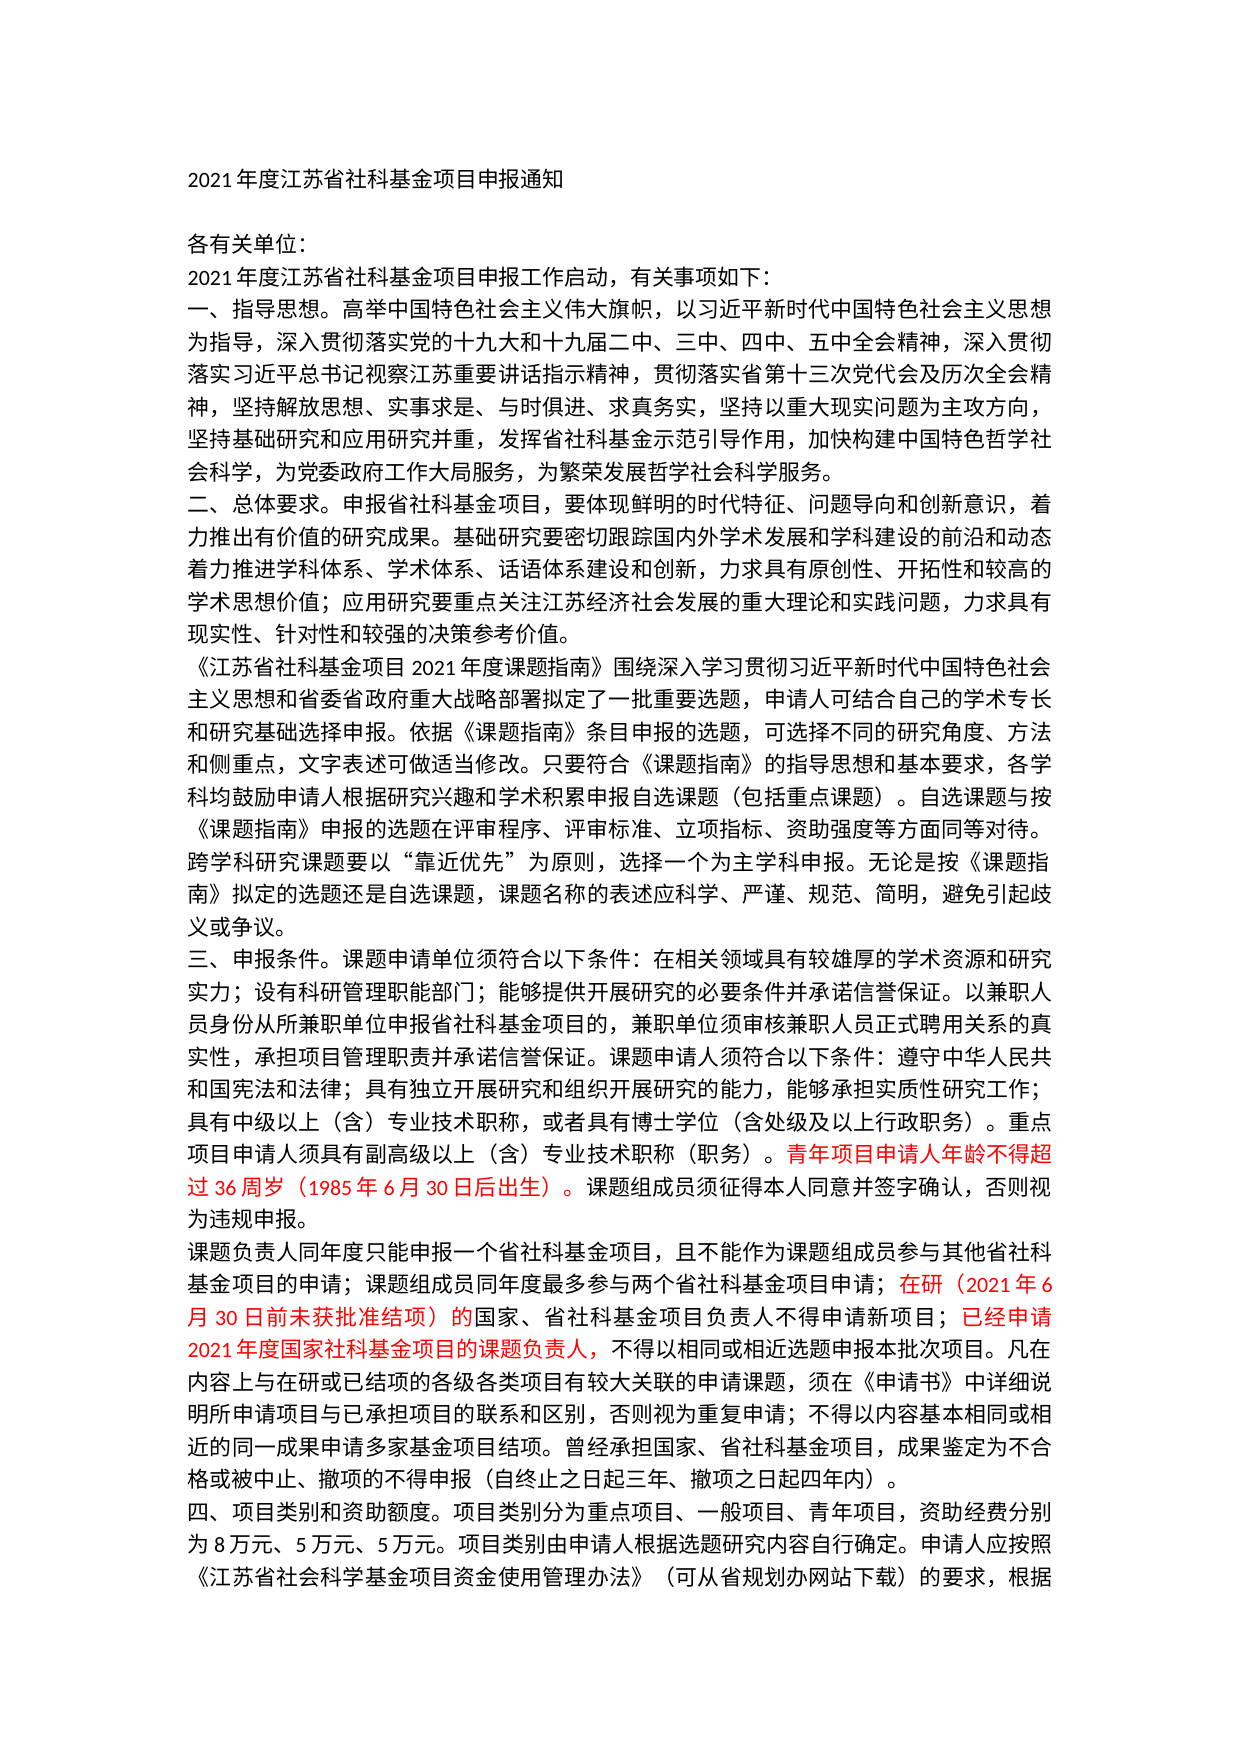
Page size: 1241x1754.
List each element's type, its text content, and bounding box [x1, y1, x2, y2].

text 《江苏省社科基金项目2021年度课题指南》围绕深入学习贯彻习近平新时代中国特色社会主义思想和省委省政府重大战略部署拟定了一批重要选题，申请人可结合自己的学术专长和研究基础选择申报。依据《课题指南》条目申报的选题，可选择不同的研究角度、方法和侧重点，文字表述可做适当修改。只要符合《课题指南》的指导思想和基本要求，各学科均鼓励申请人根据研究兴趣和学术积累申报自选课题（包括重点课题）。自选课题与按《课题指南》申报的选题在评审程序、评审标准、立项指标、资助强度等方面同等对待。跨学科研究课题要以“靠近优先”为原则，选择一个为主学科申报。无论是按《课题指南》拟定的选题还是自选课题，课题名称的表述应科学、严谨、规范、简明，避免引起歧义或争议。 [187, 649, 1053, 942]
text 课题负责人同年度只能申报一个省社科基金项目，且不能作为课题组成员参与其他省社科基金项目的申请；课题组成员同年度最多参与两个省社科基金项目申请；在研（2021年6月30日前未获批准结项）的国家、省社科基金项目负责人不得申请新项目；已经申请2021年度国家社科基金项目的课题负责人，不得以相同或相近选题申报本批次项目。凡在内容上与在研或已结项的各级各类项目有较大关联的申请课题，须在《申请书》中详细说明所申请项目与已承担项目的联系和区别，否则视为重复申请；不得以内容基本相同或相近的同一成果申请多家基金项目结项。曾经承担国家、省社科基金项目，成果鉴定为不合格或被中止、撤项的不得申报（自终止之日起三年、撤项之日起四年内）。 [187, 1234, 1053, 1494]
text 各有关单位： [187, 227, 1053, 259]
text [187, 1494, 1053, 1592]
text 2021年度江苏省社科基金项目申报工作启动，有关事项如下： [187, 259, 1053, 292]
text 三、申报条件。课题申请单位须符合以下条件：在相关领域具有较雄厚的学术资源和研究实力；设有科研管理职能部门；能够提供开展研究的必要条件并承诺信誉保证。以兼职人员身份从所兼职单位申报省社科基金项目的，兼职单位须审核兼职人员正式聘用关系的真实性，承担项目管理职责并承诺信誉保证。课题申请人须符合以下条件：遵守中华人民共和国宪法和法律；具有独立开展研究和组织开展研究的能力，能够承担实质性研究工作；具有中级以上（含）专业技术职称，或者具有博士学位（含处级及以上行政职务）。重点项目申请人须具有副高级以上（含）专业技术职称（职务）。青年项目申请人年龄不得超过36周岁（1985年6月30日后出生）。课题组成员须征得本人同意并签字确认，否则视为违规申报。 [187, 942, 1053, 1234]
text 一、指导思想。高举中国特色社会主义伟大旗帜，以习近平新时代中国特色社会主义思想为指导，深入贯彻落实党的十九大和十九届二中、三中、四中、五中全会精神，深入贯彻落实习近平总书记视察江苏重要讲话指示精神，贯彻落实省第十三次党代会及历次全会精神，坚持解放思想、实事求是、与时俱进、求真务实，坚持以重大现实问题为主攻方向，坚持基础研究和应用研究并重，发挥省社科基金示范引导作用，加快构建中国特色哲学社会科学，为党委政府工作大局服务，为繁荣发展哲学社会科学服务。 [187, 292, 1053, 487]
text 二、总体要求。申报省社科基金项目，要体现鲜明的时代特征、问题导向和创新意识，着力推出有价值的研究成果。基础研究要密切跟踪国内外学术发展和学科建设的前沿和动态，着力推进学科体系、学术体系、话语体系建设和创新，力求具有原创性、开拓性和较高的学术思想价值；应用研究要重点关注江苏经济社会发展的重大理论和实践问题，力求具有现实性、针对性和较强的决策参考价值。 [187, 487, 1053, 649]
text 2021年度江苏省社科基金项目申报通知 [187, 162, 1053, 194]
